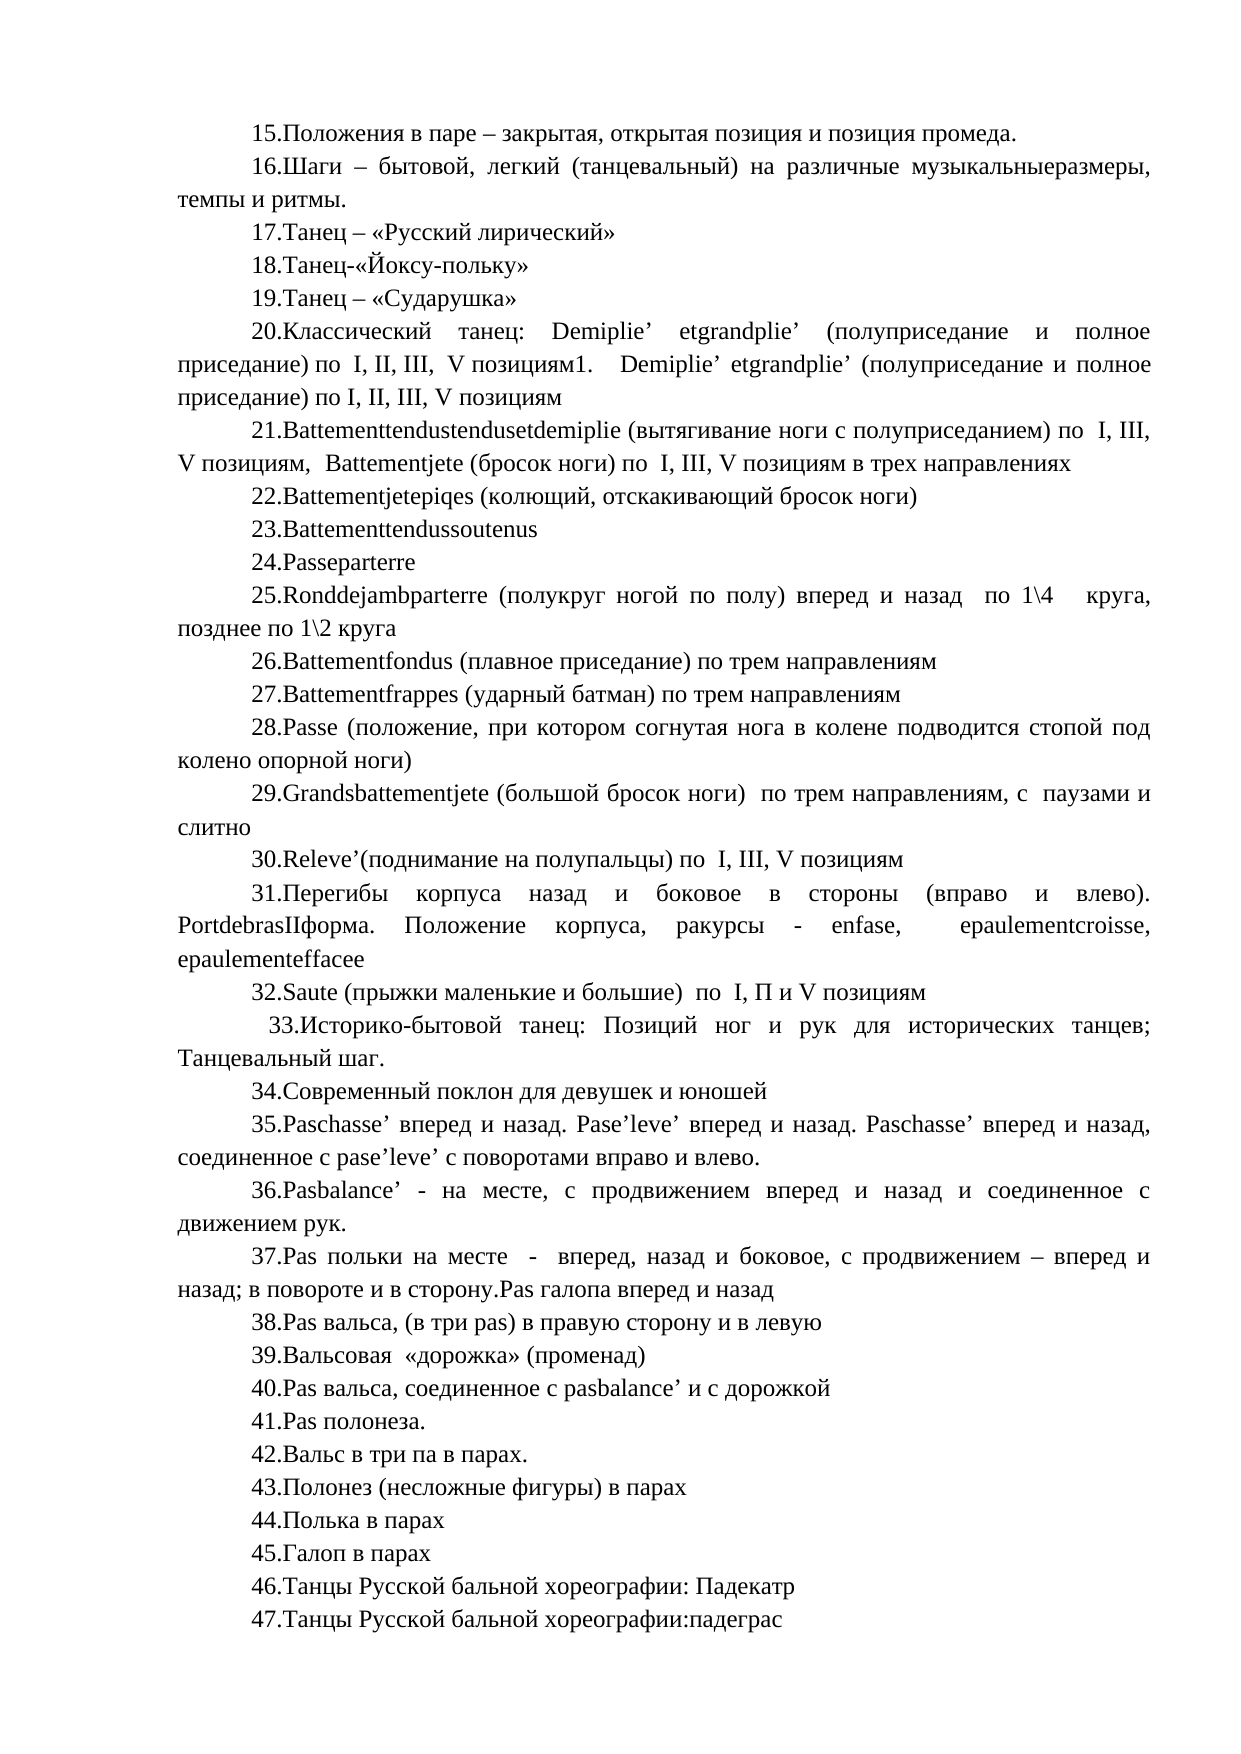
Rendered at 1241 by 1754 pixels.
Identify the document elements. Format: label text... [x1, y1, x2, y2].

text 24.Passeparterre [177, 547, 1152, 576]
text 16.Шаги – бытовой, легкий (танцевальный) на различные музыкальныеразмеры, темпы и ритмы. [177, 151, 1152, 213]
text 28.Passe (положение, при котором согнутая нога в колене подводится стопой под колено опорной ноги) [177, 712, 1152, 774]
text 26.Battementfondus (плавное приседание) по трем направлениям [177, 646, 1152, 675]
text 32.Sautе (прыжки маленькие и большие) по I, П и V позициям [177, 977, 1152, 1005]
text 34.Современный поклон для девушек и юношей [177, 1076, 1152, 1104]
text 35.Paschasse’ вперед и назад. Pase’leve’ вперед и назад. Paschasse’ вперед и назад, соединенное с рase’leve’ с поворотами вправо и влево. [177, 1109, 1152, 1171]
text 18.Танец-«Йоксу-польку» [177, 250, 1152, 279]
text 39.Вальсовая «дорожка» (променад) [177, 1340, 1152, 1369]
text 42.Вальс в три па в парах. [177, 1439, 1152, 1468]
text 47.Танцы Русской бальной хореографии:падеграс [177, 1604, 1152, 1633]
text 21.Battementtendustendusetdemiplie (вытягивание ноги с полуприседанием) по I, III, V позициям, Battementjete (бросок ноги) по I, III, V позициям в трех направлениях [177, 415, 1152, 477]
text 22.Battementjetepiqes (колющий, отскакивающий бросок ноги) [177, 481, 1152, 510]
text 43.Полонез (несложные фигуры) в парах [177, 1472, 1152, 1501]
text 45.Галоп в парах [177, 1538, 1152, 1567]
text 44.Полька в парах [177, 1505, 1152, 1534]
text 17.Танец – «Русский лирический» [177, 217, 1152, 246]
text 31.Перегибы корпуса назад и боковое в стороны (вправо и влево). PortdebrasIIформа. Положение корпуса, ракурсы - еnfase, еpaulementcroisse, еpaulementeffacee [177, 878, 1152, 972]
text 15.Положения в паре – закрытая, открытая позиция и позиция промеда. [177, 118, 1152, 147]
text 23.Battementtendussoutenus [177, 514, 1152, 543]
text 38.Раs вальса, (в три раs) в правую сторону и в левую [177, 1307, 1152, 1336]
text 19.Танец – «Сударушка» [177, 283, 1152, 312]
text 27.Battementfrappes (ударный батман) по трем направлениям [177, 679, 1152, 708]
text 41.Раs полонеза. [177, 1406, 1152, 1435]
text 25.Ronddejambparterre (полукруг ногой по полу) вперед и назад по 1\4 круга, позднее по 1\2 круга [177, 580, 1152, 642]
text 37.Раs польки на месте - вперед, назад и боковое, с продвижением – вперед и назад; в повороте и в сторону.Раs галопа вперед и назад [177, 1241, 1152, 1303]
text 20.Классический танец: Demiplie’ etgrandplie’ (полуприседание и полное приседание) по I, II, III, V позициям1. Demiplie’ etgrandplie’ (полуприседание и полное приседание) по I, II, III, V позициям [177, 316, 1152, 411]
text 33.Историко-бытовой танец: Позиций ног и рук для исторических танцев; Танцевальный шаг. [177, 1010, 1152, 1071]
text 46.Танцы Русской бальной хореографии: Падекатр [177, 1571, 1152, 1600]
text 30.Releve’(поднимание на полупальцы) по I, III, V позициям [177, 844, 1152, 873]
text 36.Pasbalance’ - на месте, с продвижением вперед и назад и соединенное с движением рук. [177, 1175, 1152, 1237]
text 29.Grandsbattementjete (большой бросок ноги) по трем направлениям, с паузами и слитно [177, 778, 1152, 840]
text 40.Раs вальса, соединенное с рasbalance’ и с дорожкой [177, 1373, 1152, 1402]
